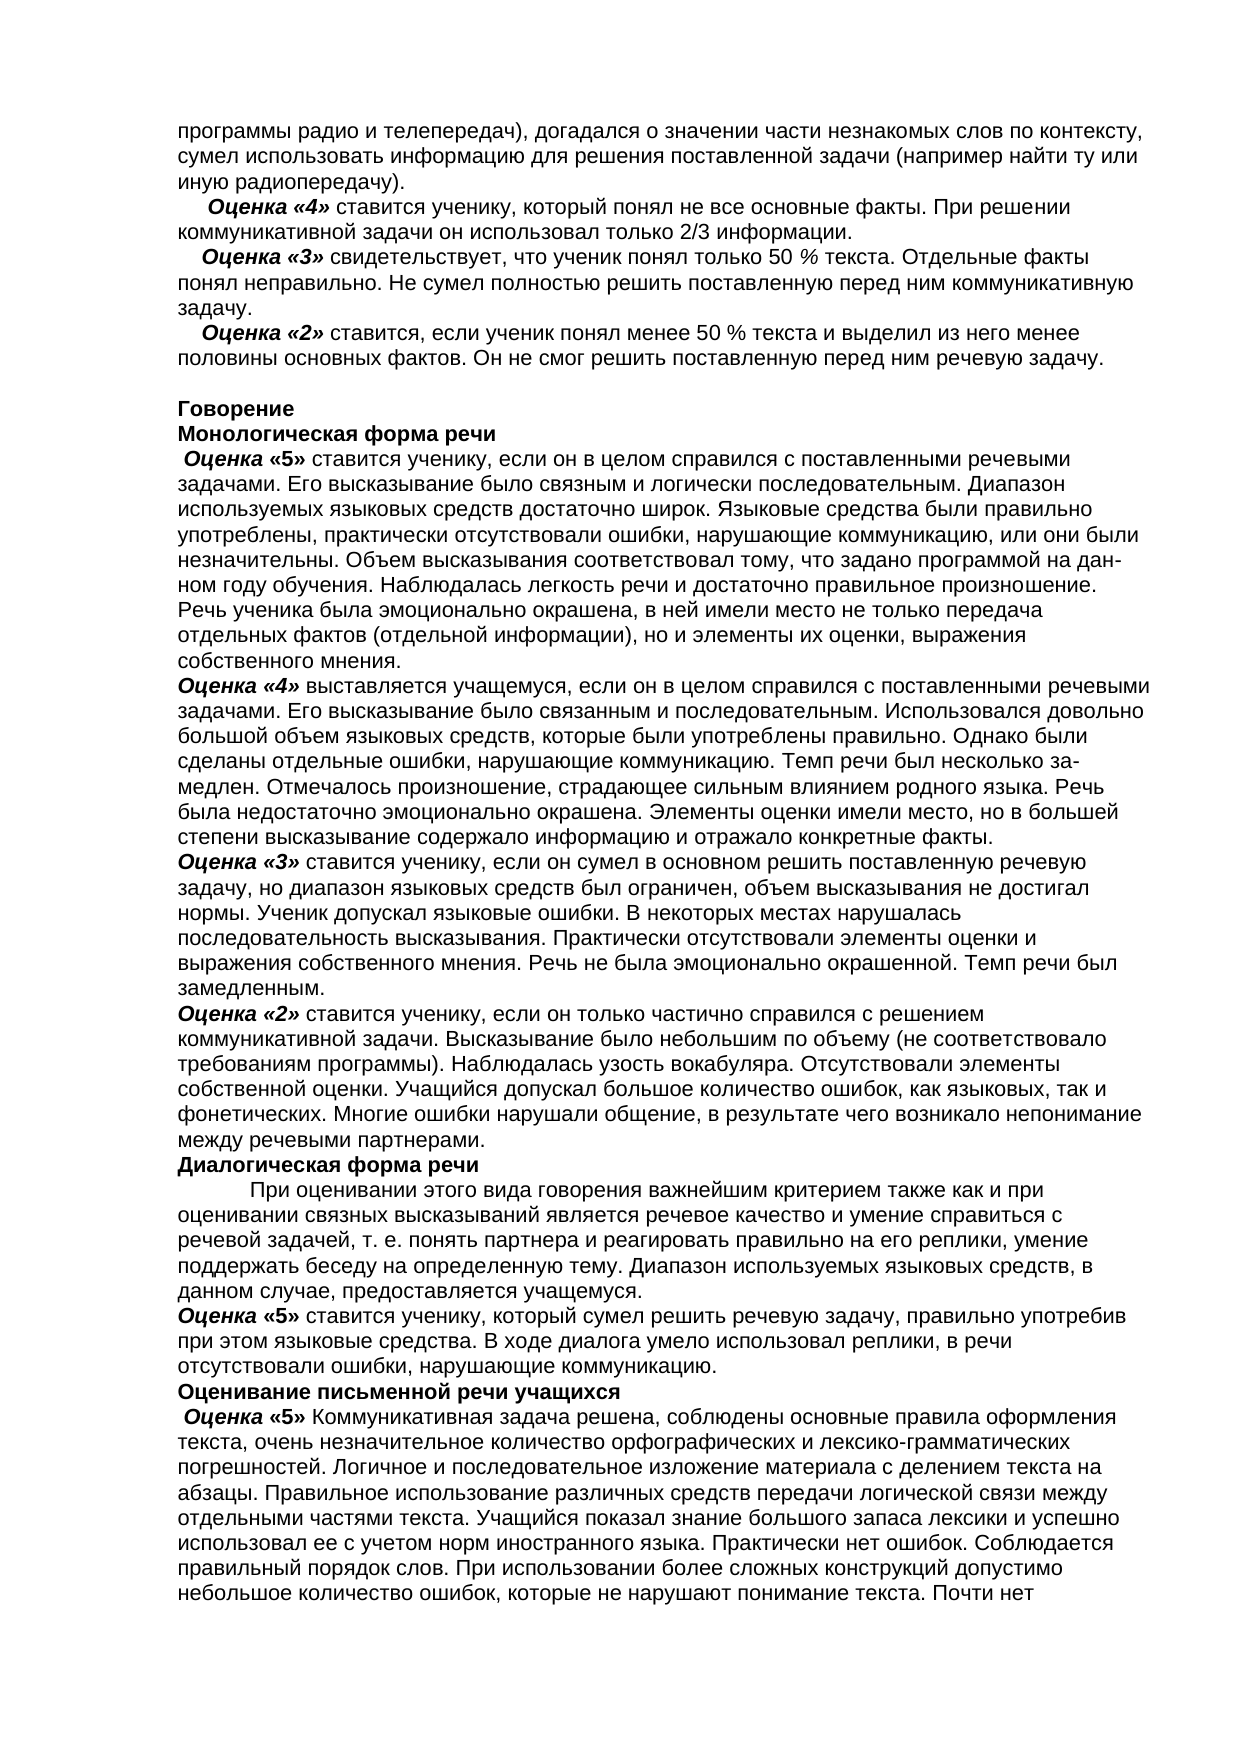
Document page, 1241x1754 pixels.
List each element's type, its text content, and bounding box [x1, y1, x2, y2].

text Оценка «5» ставится ученику, который сумел решить речевую задачу, правильно употребив при этом языковые средства. В ходе диалога умело использовал реплики, в речи отсутствовали ошибки, нарушающие коммуникацию. [177, 1303, 1152, 1378]
text Оценка «5» ставится ученику, если он в целом справился с поставленными речевыми задачами. Его высказывание было связным и логически последовательным. Диапазон используемых языковых средств достаточно широк. Языковые средства были правильно употреблены, практически отсутствовали ошибки, нарушающие коммуникацию, или они были незначительны. Объем высказывания соответствовал тому, что задано программой на данном году обучения. Наблюдалась легкость речи и достаточно правильное произношение. Речь ученика была эмоционально окрашена, в ней имели место не только передача отдельных фактов (отдельной информации), но и элементы их оценки, выражения собственного мнения. [177, 446, 1152, 673]
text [177, 1404, 1152, 1605]
text Оценка «4» выставляется учащемуся, если он в целом справился с поставленными речевыми задачами. Его высказывание было связанным и последовательным. Использовался довольно большой объем языковых средств, которые были употреблены правильно. Однако были сделаны отдельные ошибки, нарушающие коммуникацию. Темп речи был несколько замедлен. Отмечалось произношение, страдающее сильным влиянием родного языка. Речь была недостаточно эмоционально окрашена. Элементы оценки имели место, но в большей степени высказывание содержало информацию и отражало конкретные факты. [177, 673, 1152, 849]
text Монологическая форма речи [177, 421, 1152, 446]
text Оценка «2» ставится, если ученик понял менее 50 % текста и выделил из него менее половины основных фактов. Он не смог решить поставленную перед ним речевую задачу. [177, 320, 1152, 370]
text Диалогическая форма речи [177, 1152, 1152, 1177]
text Оценка «4» ставится ученику, который понял не все основные факты. При решении коммуникативной задачи он использовал только 2/3 информации. [177, 194, 1152, 244]
text При оценивании этого вида говорения важнейшим критерием также как и при оценивании связных высказываний является речевое качество и умение справиться с речевой задачей, т. е. понять партнера и реагировать правильно на его реплики, умение поддержать беседу на определенную тему. Диапазон используемых языковых средств, в данном случае, предоставляется учащемуся. [177, 1177, 1152, 1303]
text Говорение [177, 395, 1152, 421]
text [177, 118, 1152, 194]
text Оценка «2» ставится ученику, если он только частично справился с решением коммуникативной задачи. Высказывание было небольшим по объему (не соответствовало требованиям программы). Наблюдалась узость вокабуляра. Отсутствовали элементы собственной оценки. Учащийся допускал большое количество ошибок, как языковых, так и фонетических. Многие ошибки нарушали общение, в результате чего возникало непонимание между речевыми партнерами. [177, 1000, 1152, 1152]
text Оценка «3» свидетельствует, что ученик понял только 50 % текста. Отдельные факты понял неправильно. Не сумел полностью решить поставленную перед ним коммуникативную задачу. [177, 244, 1152, 320]
text Оценка «3» ставится ученику, если он сумел в основном решить поставленную речевую задачу, но диапазон языковых средств был ограничен, объем высказывания не достигал нормы. Ученик допускал языковые ошибки. В некоторых местах нарушалась последовательность высказывания. Практически отсутствовали элементы оценки и выражения собственного мнения. Речь не была эмоционально окрашенной. Темп речи был замедленным. [177, 849, 1152, 1000]
text Оценивание письменной речи учащихся [177, 1378, 1152, 1404]
